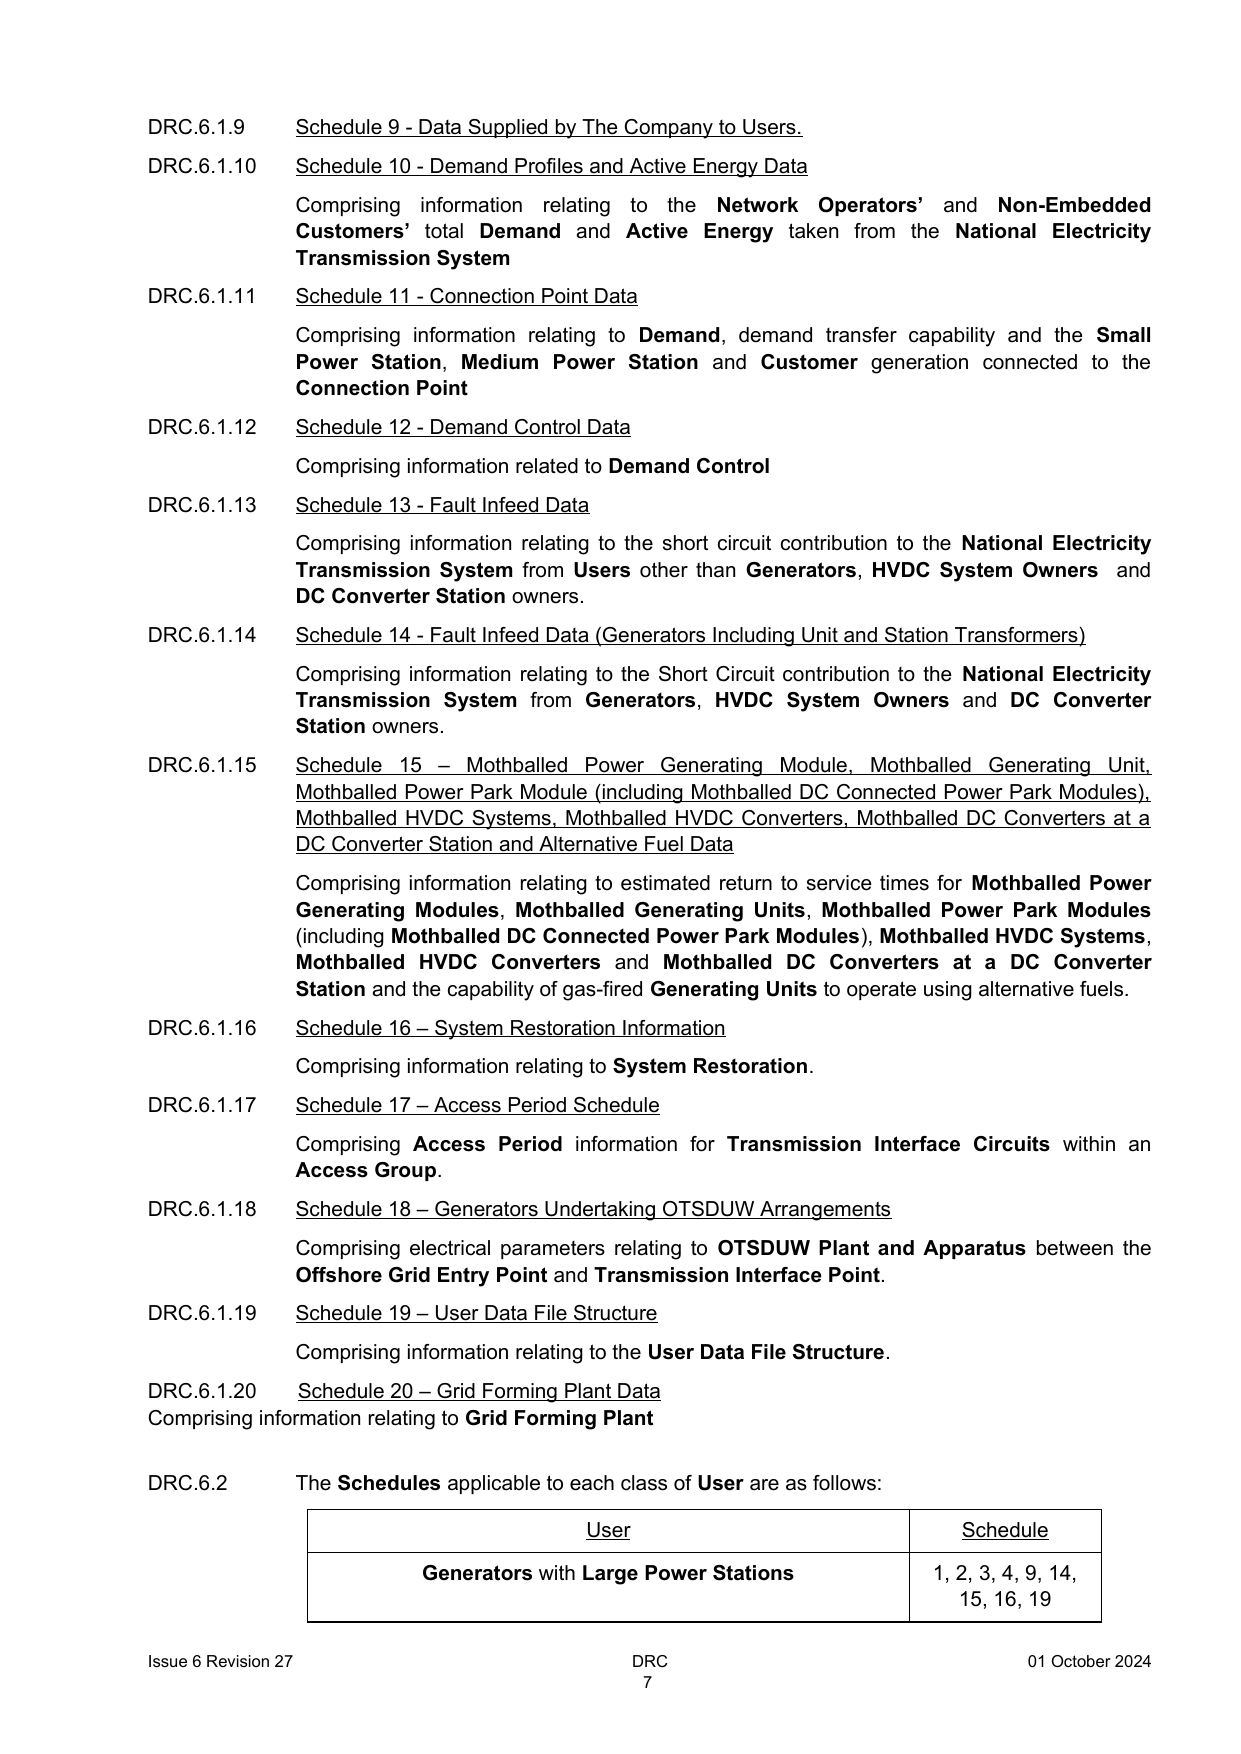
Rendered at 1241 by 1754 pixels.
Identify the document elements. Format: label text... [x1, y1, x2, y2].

table_header User [308, 1510, 909, 1552]
text Comprising information relating to the Short Circuit contribution to the National Electricity Transmission System from Generators, HVDC System Owners and DC Converter Station owners. [148, 662, 1152, 738]
text Comprising electrical parameters relating to OTSDUW Plant and Apparatus between the Offshore Grid Entry Point and Transmission Interface Point. [148, 1236, 1152, 1286]
text DRC.6.1.20 Schedule 20 – Grid Forming Plant Data [148, 1379, 1142, 1403]
text DRC.6.1.13 Schedule 13 - Fault Infeed Data [148, 492, 1152, 516]
table_cell Generators with Large Power Stations [308, 1553, 909, 1621]
text DRC.6.1.16 Schedule 16 – System Restoration Information [148, 1015, 1152, 1039]
text Comprising information relating to Demand, demand transfer capability and the Small Power Station, Medium Power Station and Customer generation connected to the Connection Point [148, 323, 1152, 400]
text Comprising Access Period information for Transmission Interface Circuits within an Access Group. [148, 1132, 1152, 1182]
text DRC.6.1.10 Schedule 10 - Demand Profiles and Active Energy Data [148, 154, 1152, 178]
text DRC.6.1.18 Schedule 18 – Generators Undertaking OTSDUW Arrangements [148, 1197, 1152, 1221]
text DRC.6.1.14 Schedule 14 - Fault Infeed Data (Generators Including Unit and Station Transformers) [148, 623, 1152, 647]
text Comprising information relating to Grid Forming Plant [148, 1405, 1142, 1429]
text DRC.6.1.9 Schedule 9 - Data Supplied by The Company to Users. [148, 115, 1152, 139]
text DRC.6.1.19 Schedule 19 – User Data File Structure [148, 1301, 1152, 1325]
table_cell 1, 2, 3, 4, 9, 14, 15, 16, 19 [910, 1553, 1101, 1621]
text DRC.6.1.15 Schedule 15 – Mothballed Power Generating Module, Mothballed Generating Unit, Mothballed Power Park Module (including Mothballed DC Connected Power Park Modules), Mothballed HVDC Systems, Mothballed HVDC Converters, Mothballed DC Converters at a DC Converter Station and Alternative Fuel Data [148, 753, 1152, 856]
text Comprising information relating to System Restoration. [148, 1054, 1152, 1078]
text DRC.6.2 The Schedules applicable to each class of User are as follows: [148, 1471, 1152, 1494]
text Comprising information relating to the User Data File Structure. [148, 1340, 1152, 1364]
text Comprising information relating to the short circuit contribution to the National Electricity Transmission System from Users other than Generators, HVDC System Owners and DC Converter Station owners. [148, 531, 1152, 608]
text Comprising information relating to the Network Operators’ and Non-Embedded Customers’ total Demand and Active Energy taken from the National Electricity Transmission System [148, 193, 1152, 269]
text DRC.6.1.12 Schedule 12 - Demand Control Data [148, 415, 1152, 439]
text DRC.6.1.11 Schedule 11 - Connection Point Data [148, 284, 1152, 308]
text Comprising information related to Demand Control [148, 453, 1152, 477]
text Comprising information relating to estimated return to service times for Mothballed Power Generating Modules, Mothballed Generating Units, Mothballed Power Park Modules (including Mothballed DC Connected Power Park Modules), Mothballed HVDC Systems, Mothballed HVDC Converters and Mothballed DC Converters at a DC Converter Station and the capability of gas-fired Generating Units to operate using alternative fuels. [148, 871, 1152, 1001]
text DRC.6.1.17 Schedule 17 – Access Period Schedule [148, 1093, 1152, 1117]
table_header Schedule [910, 1510, 1101, 1552]
